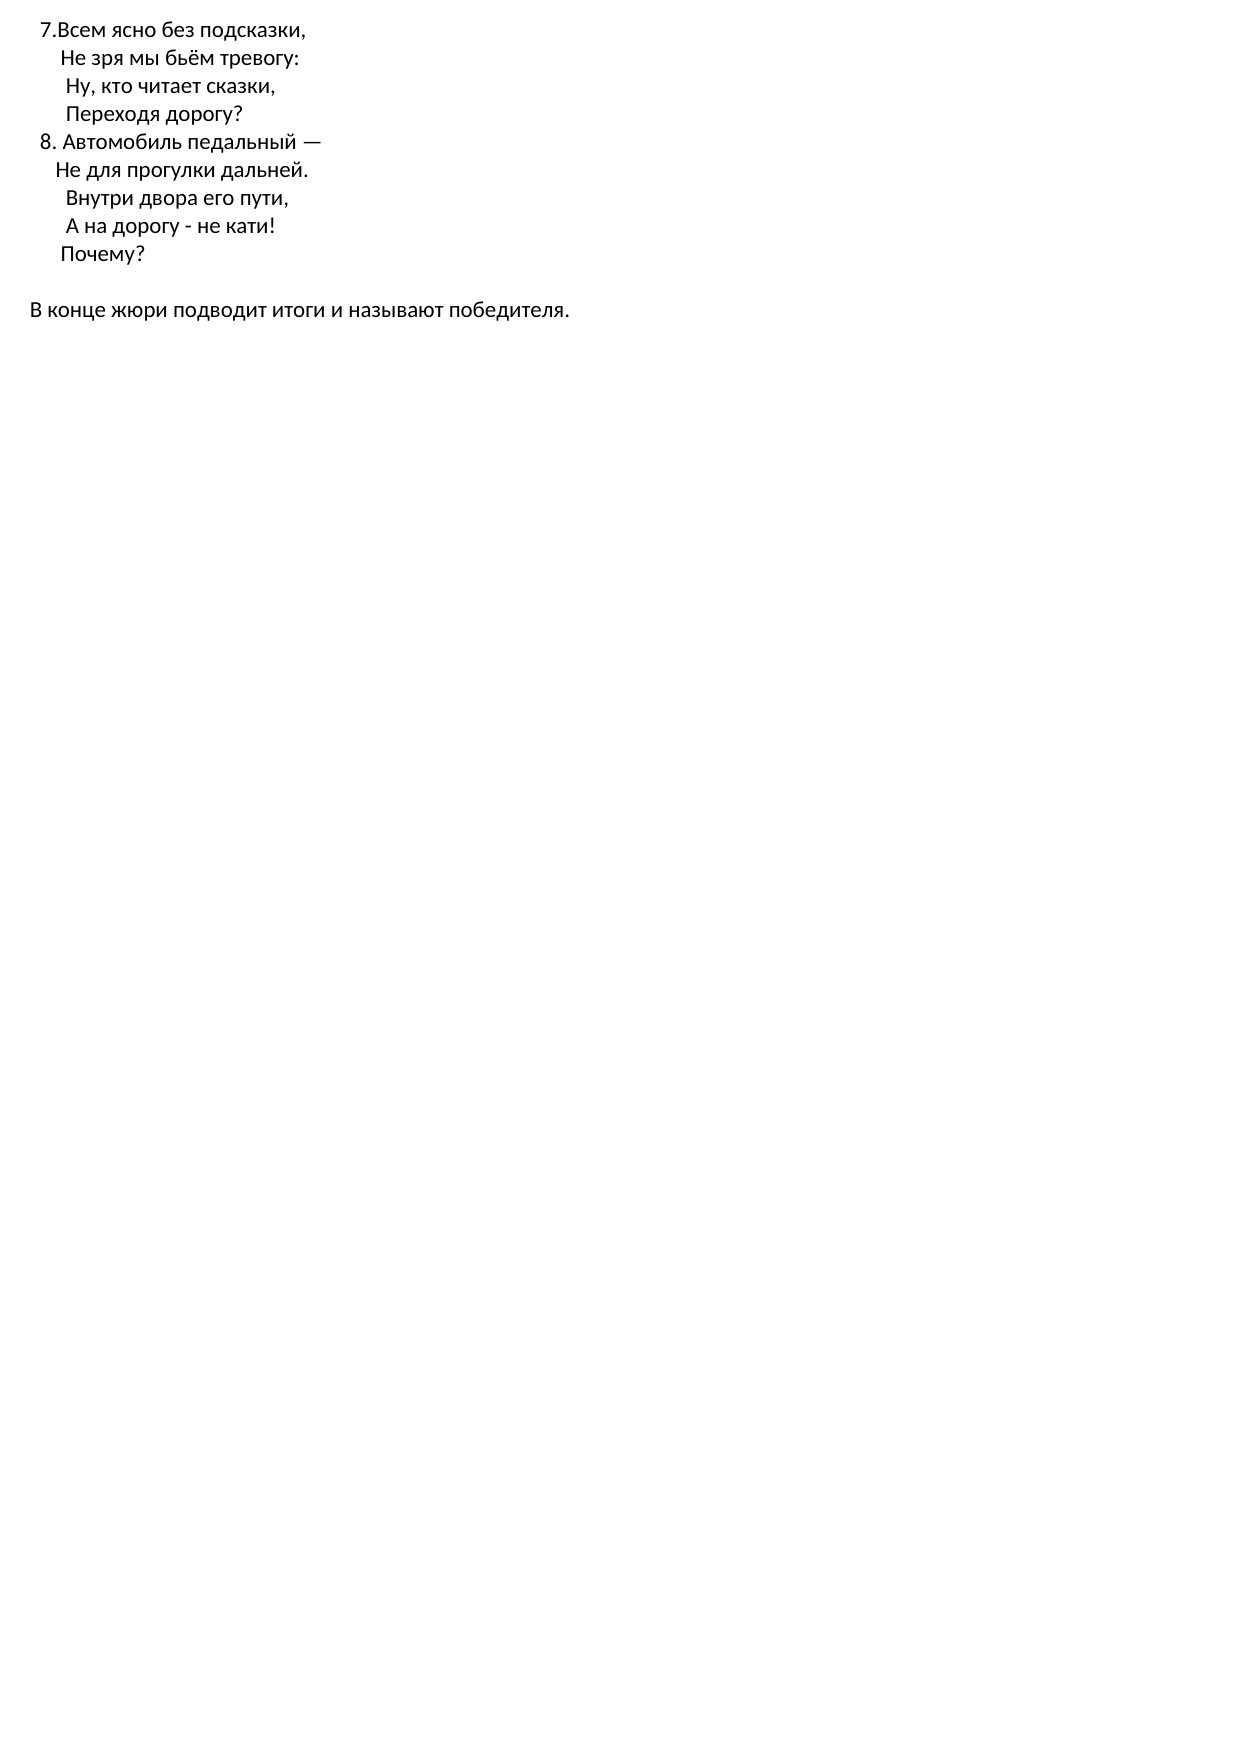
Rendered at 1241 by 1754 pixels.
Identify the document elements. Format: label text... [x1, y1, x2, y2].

text Не для прогулки дальней. [29, 155, 1152, 183]
text А на дорогу - не кати! [29, 211, 1152, 239]
text Ну, кто читает сказки, [29, 71, 1152, 99]
text Не зря мы бьём тревогу: [29, 43, 1152, 71]
text 8. Автомобиль педальный — [29, 127, 1152, 155]
text Внутри двора его пути, [29, 183, 1152, 211]
text Переходя дорогу? [29, 99, 1152, 127]
text В конце жюри подводит итоги и называют победителя. [29, 295, 1152, 323]
text 7.Всем ясно без подсказки, [29, 15, 1152, 43]
text Почему? [29, 239, 1152, 267]
